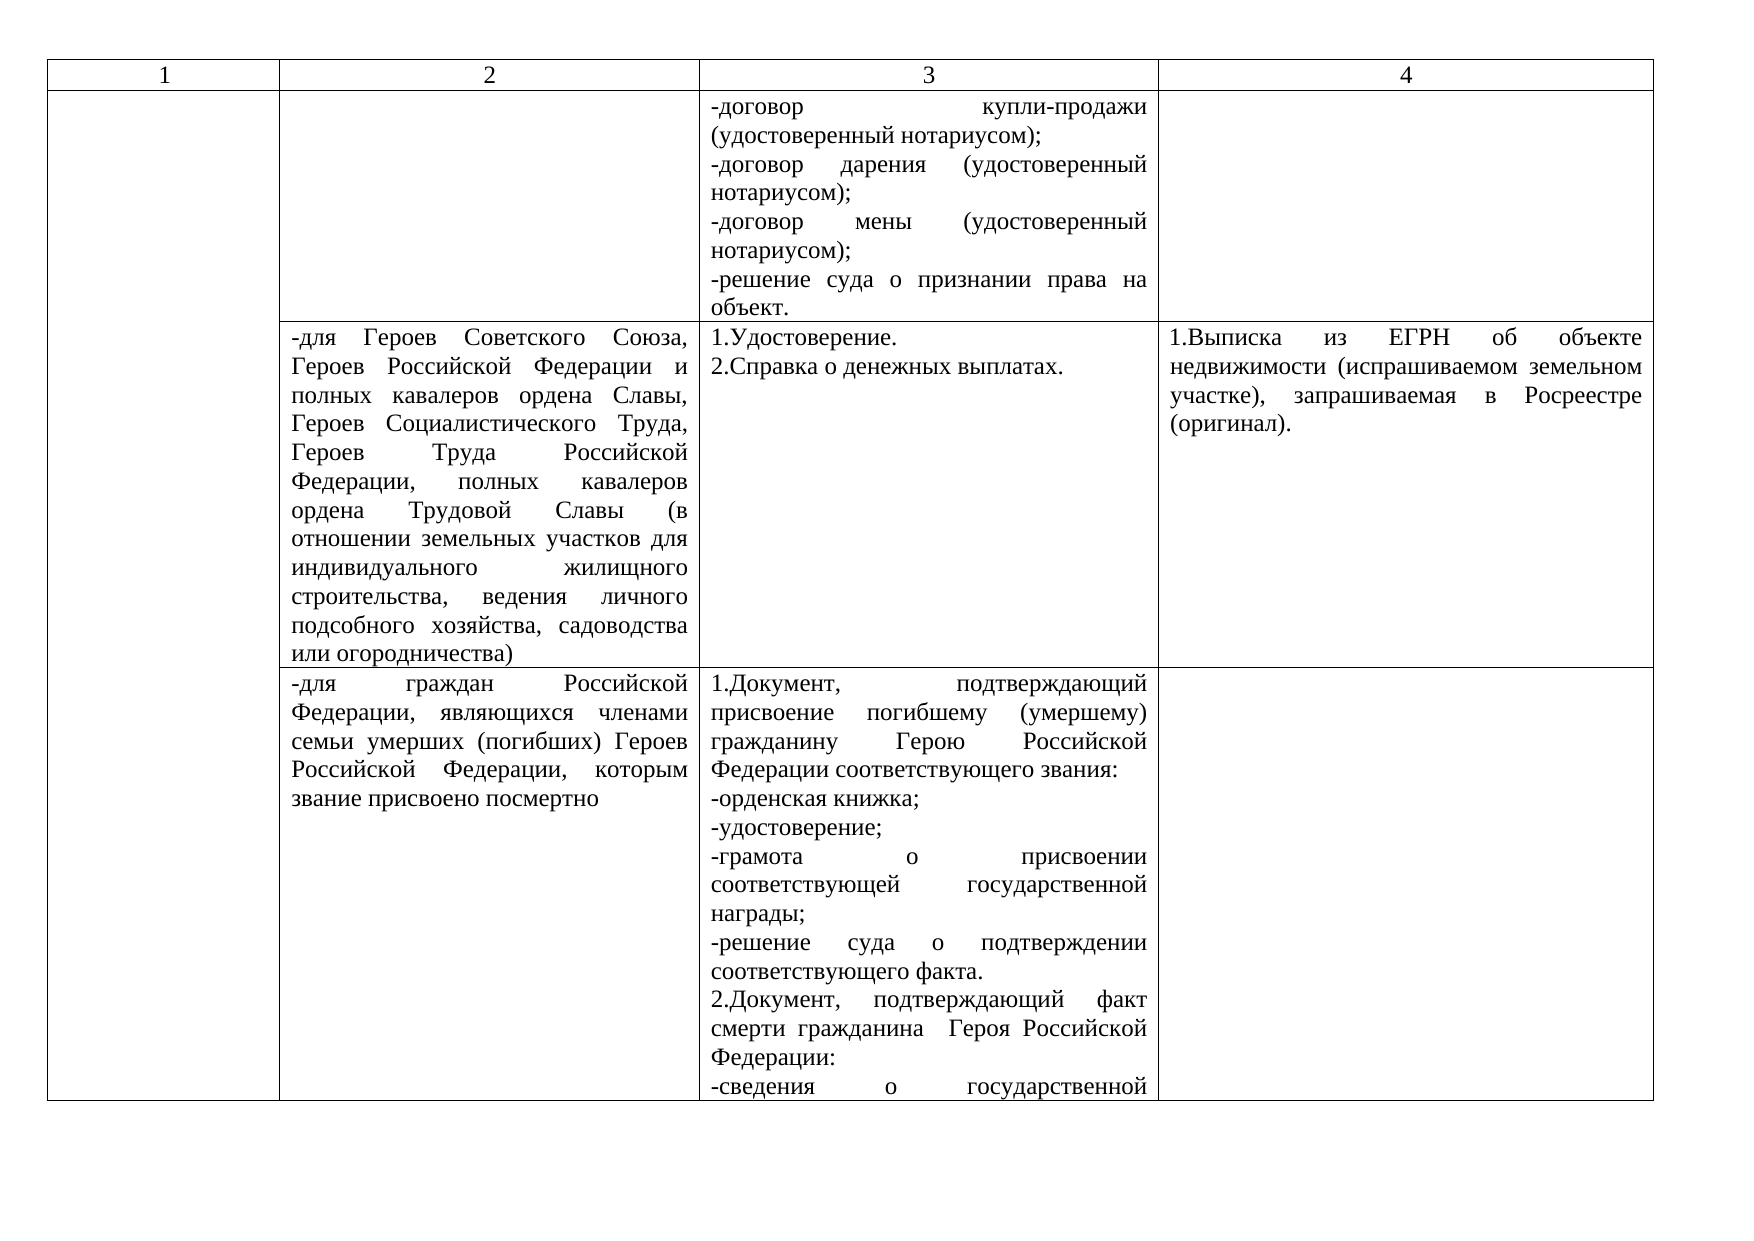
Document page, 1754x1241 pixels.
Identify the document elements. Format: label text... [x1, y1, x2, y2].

table_header 4 [1159, 60, 1653, 90]
table_cell 1.Удостоверение. 2.Справка о денежных выплатах. [700, 322, 1158, 667]
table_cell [700, 91, 1158, 321]
table_cell 1.Выписка из ЕГРН об объекте недвижимости (испрашиваемом земельном участке), запрашиваемая в Росреестре (оригинал). [1159, 322, 1653, 667]
table_header 3 [700, 60, 1158, 90]
table_header 2 [280, 60, 699, 90]
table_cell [280, 91, 699, 321]
table_header 1 [48, 60, 279, 90]
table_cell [700, 668, 1158, 1099]
table_cell -для Героев Советского Союза, Героев Российской Федерации и полных кавалеров ордена Славы, Героев Социалистического Труда, Героев Труда Российской Федерации, полных кавалеров ордена Трудовой Славы (в отношении земельных участков для индивидуального жилищного строительства, ведения личного подсобного хозяйства, садоводства или огородничества) [280, 322, 699, 667]
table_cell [1159, 91, 1653, 321]
table_cell [1159, 668, 1653, 1099]
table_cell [280, 668, 699, 1099]
